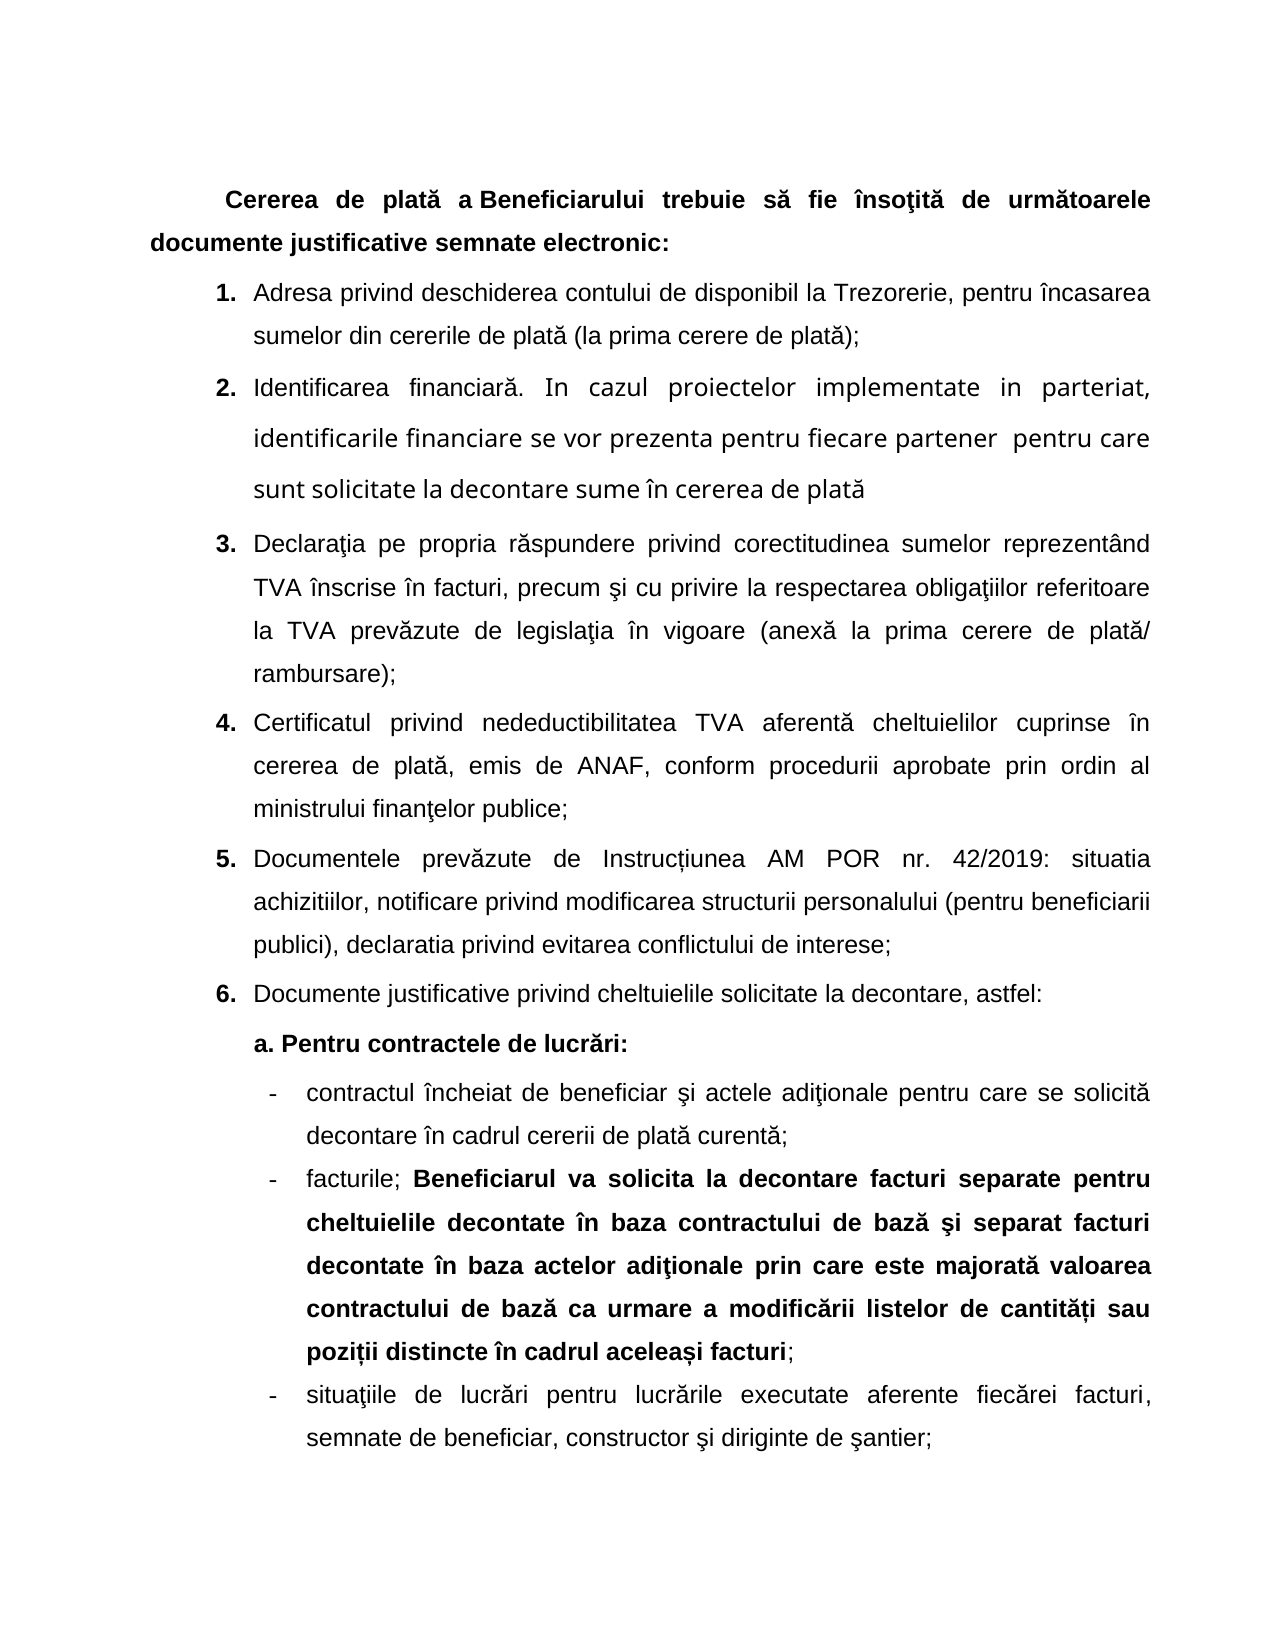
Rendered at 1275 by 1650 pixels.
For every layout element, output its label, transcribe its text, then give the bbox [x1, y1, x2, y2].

list contractul încheiat de beneficiar şi actele adiţionale pentru care se solicită decontare în cadrul cererii de plată curentă; [269, 1078, 1152, 1150]
list Identificarea financiară. In cazul proiectelor implementate in parteriat, identificarile financiare se vor prezenta pentru fiecare partener pentru care sunt solicitate la decontare sume în cererea de plată [216, 370, 1152, 506]
list situaţiile de lucrări pentru lucrările executate aferente fiecărei facturi, semnate de beneficiar, constructor şi diriginte de şantier; [269, 1380, 1152, 1452]
text Cererea de plată a Beneficiarului trebuie să fie însoţită de următoarele documente justificative semnate electronic: [150, 185, 1152, 257]
text a. Pentru contractele de lucrări: [253, 1029, 1152, 1057]
list Adresa privind deschiderea contului de disponibil la Trezorerie, pentru încasarea sumelor din cererile de plată (la prima cerere de plată); [216, 277, 1152, 349]
list Documentele prevăzute de Instrucțiunea AM POR nr. 42/2019: situatia achizitiilor, notificare privind modificarea structurii personalului (pentru beneficiarii publici), declaratia privind evitarea conflictului de interese; [216, 844, 1152, 959]
list Documente justificative privind cheltuielile solicitate la decontare, astfel: [216, 979, 1152, 1008]
list facturile; Beneficiarul va solicita la decontare facturi separate pentru cheltuielile decontate în baza contractului de bază şi separat facturi decontate în baza actelor adiţionale prin care este majorată valoarea contractului de bază ca urmare a modificării listelor de cantități sau poziții distincte în cadrul aceleași facturi; [269, 1164, 1152, 1366]
list Declaraţia pe propria răspundere privind corectitudinea sumelor reprezentând TVA înscrise în facturi, precum şi cu privire la respectarea obligaţiilor referitoare la TVA prevăzute de legislaţia în vigoare (anexă la prima cerere de plată/ rambursare); [216, 529, 1152, 687]
list Certificatul privind nedeductibilitatea TVA aferentă cheltuielilor cuprinse ȋn cererea de plată, emis de ANAF, conform procedurii aprobate prin ordin al ministrului finanţelor publice; [216, 708, 1152, 823]
